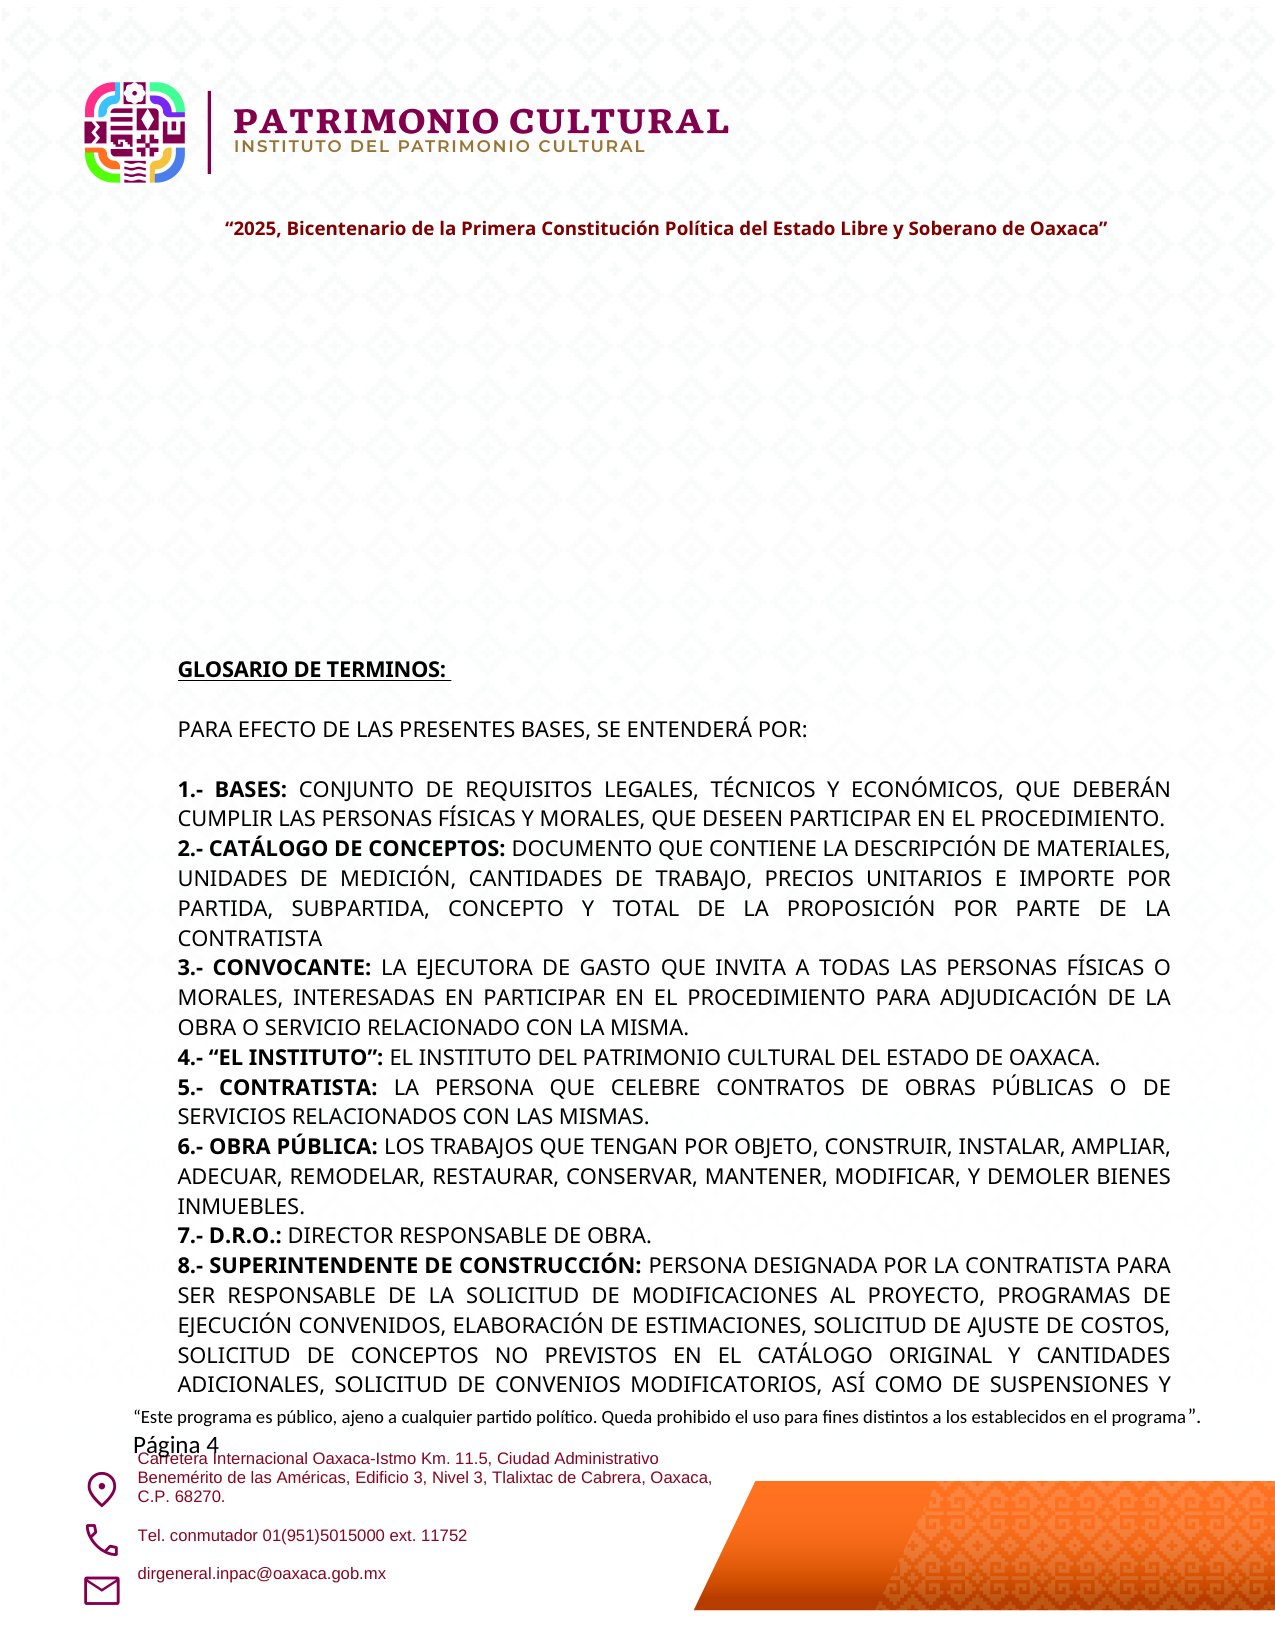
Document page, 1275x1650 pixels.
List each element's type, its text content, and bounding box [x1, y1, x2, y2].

picture [1, 7, 1275, 1650]
text 5.- CONTRATISTA: LA PERSONA QUE CELEBRE CONTRATOS DE OBRAS PÚBLICAS O DE SERVICIOS RELACIONADOS CON LAS MISMAS. [177, 1072, 1172, 1131]
text 2.- CATÁLOGO DE CONCEPTOS: DOCUMENTO QUE CONTIENE LA DESCRIPCIÓN DE MATERIALES, UNIDADES DE MEDICIÓN, CANTIDADES DE TRABAJO, PRECIOS UNITARIOS E IMPORTE POR PARTIDA, SUBPARTIDA, CONCEPTO Y TOTAL DE LA PROPOSICIÓN POR PARTE DE LA CONTRATISTA [177, 833, 1172, 952]
text 1.- BASES: CONJUNTO DE REQUISITOS LEGALES, TÉCNICOS Y ECONÓMICOS, QUE DEBERÁN CUMPLIR LAS PERSONAS FÍSICAS Y MORALES, QUE DESEEN PARTICIPAR EN EL PROCEDIMIENTO. [177, 774, 1172, 833]
text PARA EFECTO DE LAS PRESENTES BASES, SE ENTENDERÁ POR: [177, 714, 1172, 744]
text GLOSARIO DE TERMINOS: [177, 654, 1157, 684]
text 4.- “EL INSTITUTO”: EL INSTITUTO DEL PATRIMONIO CULTURAL DEL ESTADO DE OAXACA. [177, 1042, 1172, 1072]
text 7.- D.R.O.: DIRECTOR RESPONSABLE DE OBRA. [177, 1221, 1172, 1250]
text 3.- CONVOCANTE: LA EJECUTORA DE GASTO QUE INVITA A TODAS LAS PERSONAS FÍSICAS O MORALES, INTERESADAS EN PARTICIPAR EN EL PROCEDIMIENTO PARA ADJUDICACIÓN DE LA OBRA O SERVICIO RELACIONADO CON LA MISMA. [177, 952, 1172, 1042]
text 6.- OBRA PÚBLICA: LOS TRABAJOS QUE TENGAN POR OBJETO, CONSTRUIR, INSTALAR, AMPLIAR, ADECUAR, REMODELAR, RESTAURAR, CONSERVAR, MANTENER, MODIFICAR, Y DEMOLER BIENES INMUEBLES. [177, 1131, 1172, 1221]
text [177, 1250, 1172, 1399]
